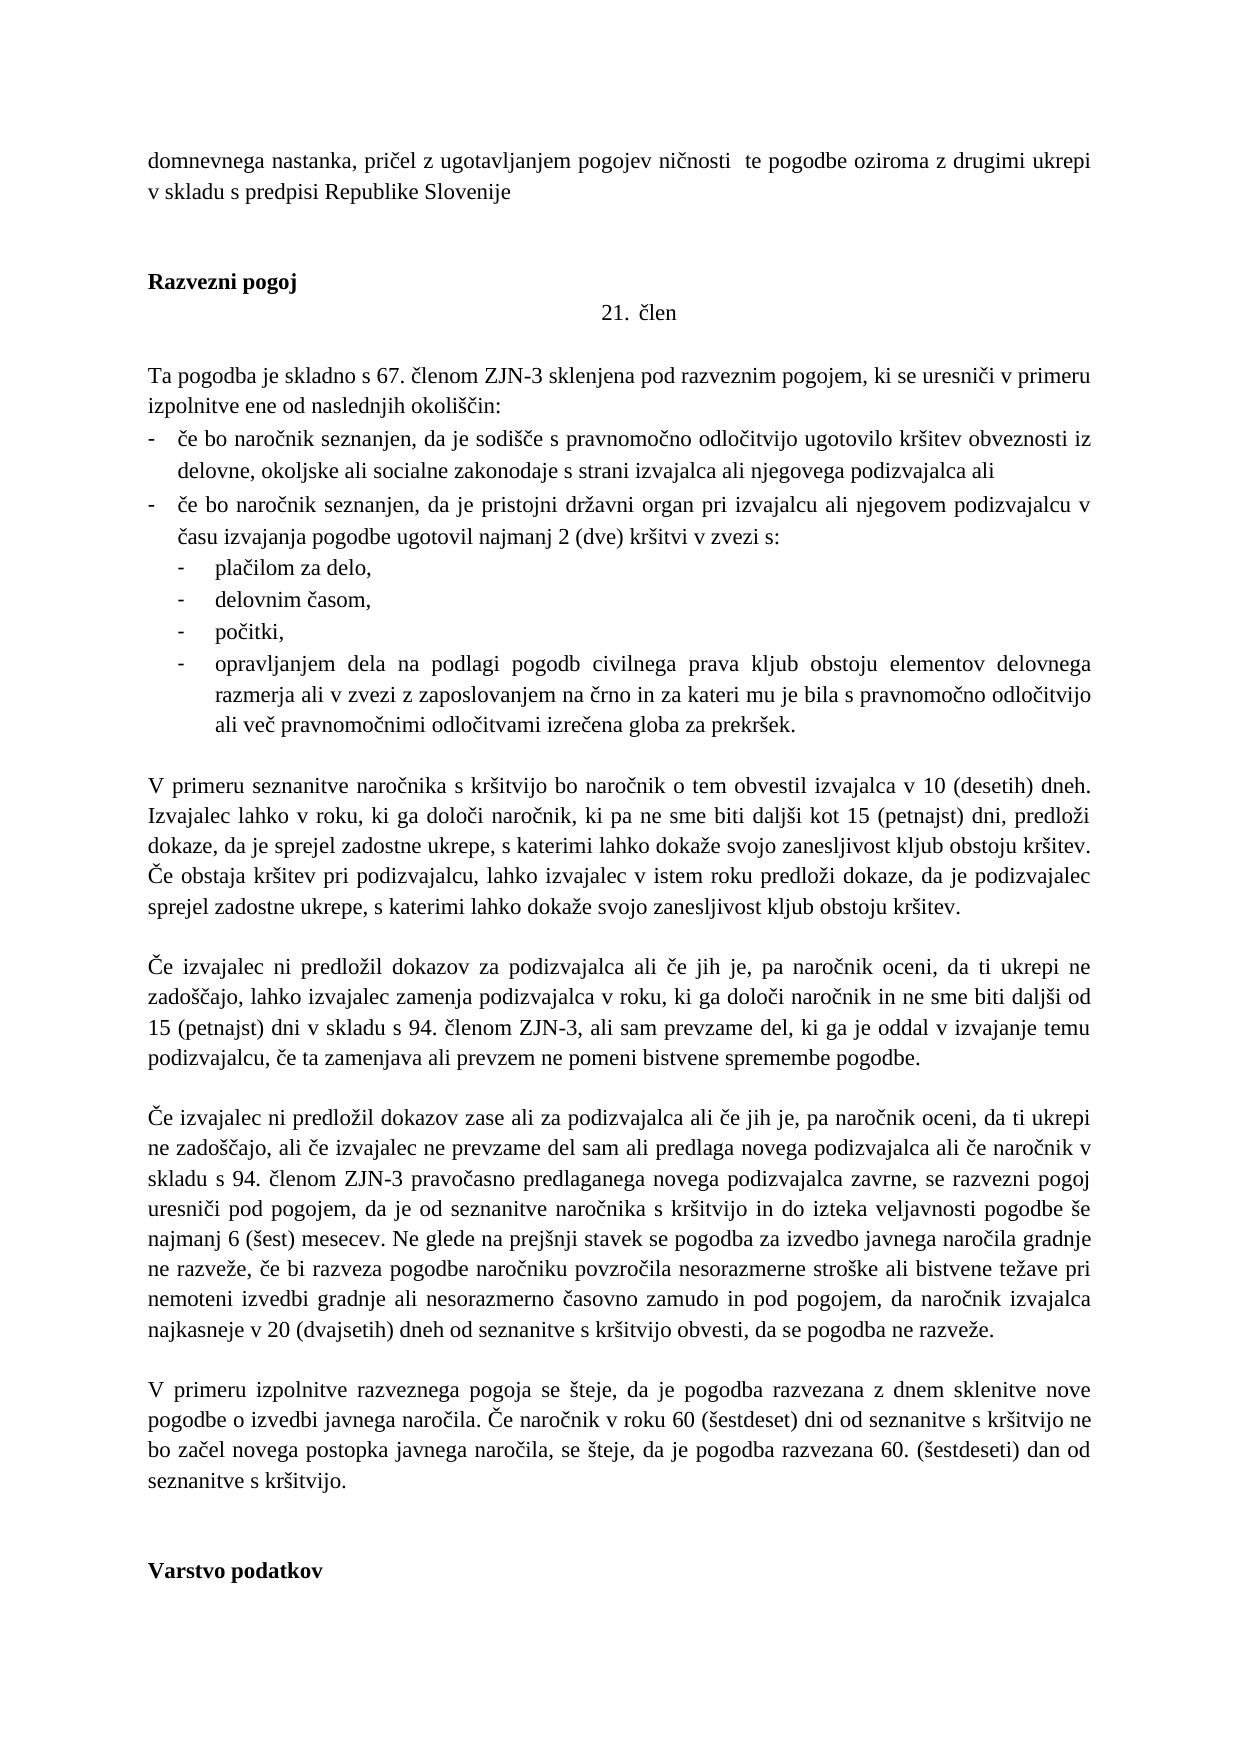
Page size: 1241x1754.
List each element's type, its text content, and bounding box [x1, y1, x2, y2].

list delovnim časom, [177, 585, 1093, 613]
list če bo naročnik seznanjen, da je sodišče s pravnomočno odločitvijo ugotovilo kršitev obveznosti iz delovne, okoljske ali socialne zakonodaje s strani izvajalca ali njegovega podizvajalca ali [148, 422, 1093, 484]
list počitki, [177, 617, 1093, 645]
text Razvezni pogoj [148, 268, 1122, 295]
text V primeru izpolnitve razveznega pogoja se šteje, da je pogodba razvezana z dnem sklenitve nove pogodbe o izvedbi javnega naročila. Če naročnik v roku 60 (šestdeset) dni od seznanitve s kršitvijo ne bo začel novega postopka javnega naročila, se šteje, da je pogodba razvezana 60. (šestdeseti) dan od seznanitve s kršitvijo. [148, 1376, 1093, 1493]
list člen [185, 299, 1093, 325]
text Če izvajalec ni predložil dokazov zase ali za podizvajalca ali če jih je, pa naročnik oceni, da ti ukrepi ne zadoščajo, ali če izvajalec ne prevzame del sam ali predlaga novega podizvajalca ali če naročnik v skladu s 94. členom ZJN-3 pravočasno predlaganega novega podizvajalca zavrne, se razvezni pogoj uresniči pod pogojem, da je od seznanitve naročnika s kršitvijo in do izteka veljavnosti pogodbe še najmanj 6 (šest) mesecev. Ne glede na prejšnji stavek se pogodba za izvedbo javnega naročila gradnje ne razveže, če bi razveza pogodbe naročniku povzročila nesorazmerne stroške ali bistvene težave pri nemoteni izvedbi gradnje ali nesorazmerno časovno zamudo in pod pogojem, da naročnik izvajalca najkasneje v 20 (dvajsetih) dneh od seznanitve s kršitvijo obvesti, da se pogodba ne razveže. [148, 1104, 1093, 1342]
list če bo naročnik seznanjen, da je pristojni državni organ pri izvajalcu ali njegovem podizvajalcu v času izvajanja pogodbe ugotovil najmanj 2 (dve) kršitvi v zvezi s: [148, 488, 1093, 549]
text Ta pogodba je skladno s 67. členom ZJN-3 sklenjena pod razveznim pogojem, ki se uresniči v primeru izpolnitve ene od naslednjih okoliščin: [148, 362, 1093, 418]
text Če izvajalec ni predložil dokazov za podizvajalca ali če jih je, pa naročnik oceni, da ti ukrepi ne zadoščajo, lahko izvajalec zamenja podizvajalca v roku, ki ga določi naročnik in ne sme biti daljši od 15 (petnajst) dni v skladu s 94. členom ZJN-3, ali sam prevzame del, ki ga je oddal v izvajanje temu podizvajalcu, če ta zamenjava ali prevzem ne pomeni bistvene spremembe pogodbe. [148, 953, 1093, 1070]
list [148, 148, 1093, 204]
text V primeru seznanitve naročnika s kršitvijo bo naročnik o tem obvestil izvajalca v 10 (desetih) dneh. Izvajalec lahko v roku, ki ga določi naročnik, ki pa ne sme biti daljši kot 15 (petnajst) dni, predloži dokaze, da je sprejel zadostne ukrepe, s katerimi lahko dokaže svojo zanesljivost kljub obstoju kršitev. Če obstaja kršitev pri podizvajalcu, lahko izvajalec v istem roku predloži dokaze, da je podizvajalec sprejel zadostne ukrepe, s katerimi lahko dokaže svojo zanesljivost kljub obstoju kršitev. [148, 772, 1093, 919]
list plačilom za delo, [177, 553, 1093, 581]
text Varstvo podatkov [148, 1557, 1093, 1584]
list opravljanjem dela na podlagi pogodb civilnega prava kljub obstoju elementov delovnega razmerja ali v zvezi z zaposlovanjem na črno in za kateri mu je bila s pravnomočno odločitvijo ali več pravnomočnimi odločitvami izrečena globa za prekršek. [177, 649, 1093, 738]
